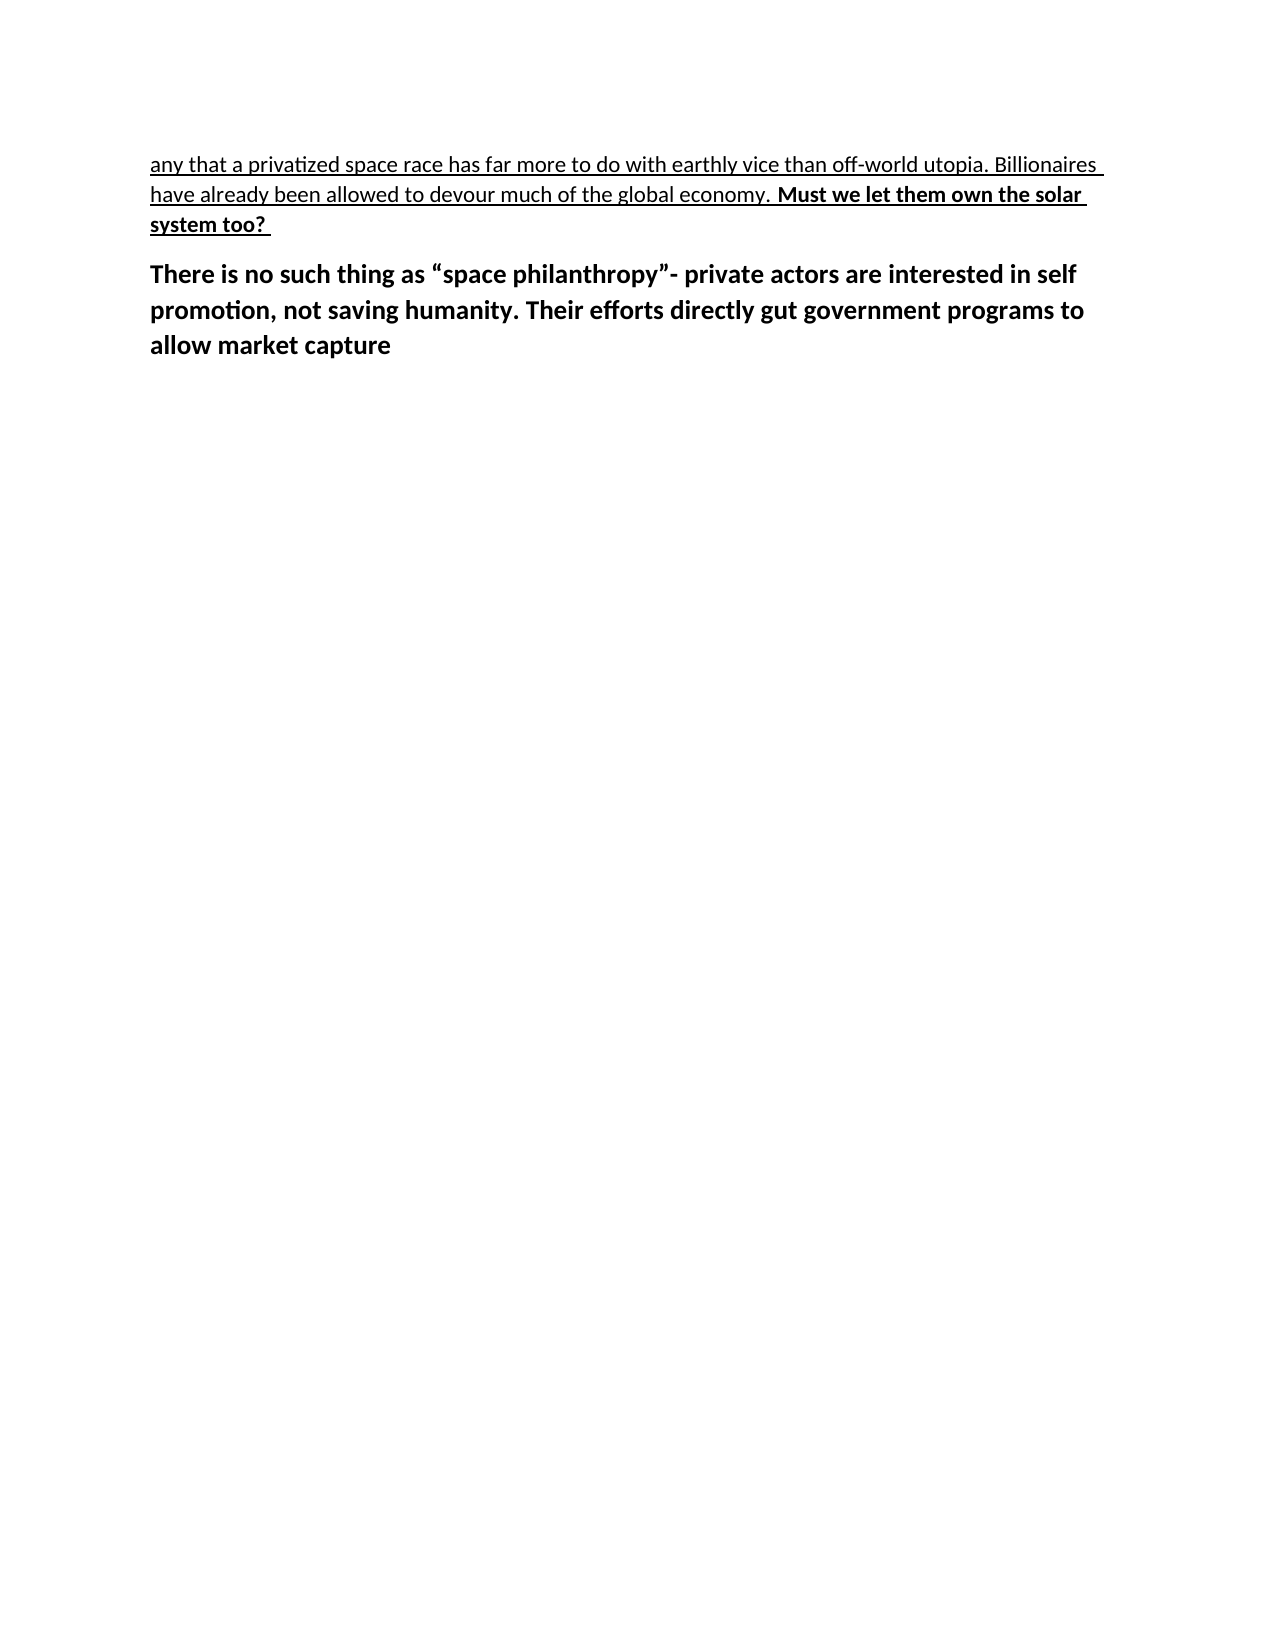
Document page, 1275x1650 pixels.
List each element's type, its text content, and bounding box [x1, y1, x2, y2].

subtitle There is no such thing as “space philanthropy”- private actors are interested in self promotion, not saving humanity. Their efforts directly gut government programs to allow market capture [150, 257, 1125, 362]
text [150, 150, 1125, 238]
